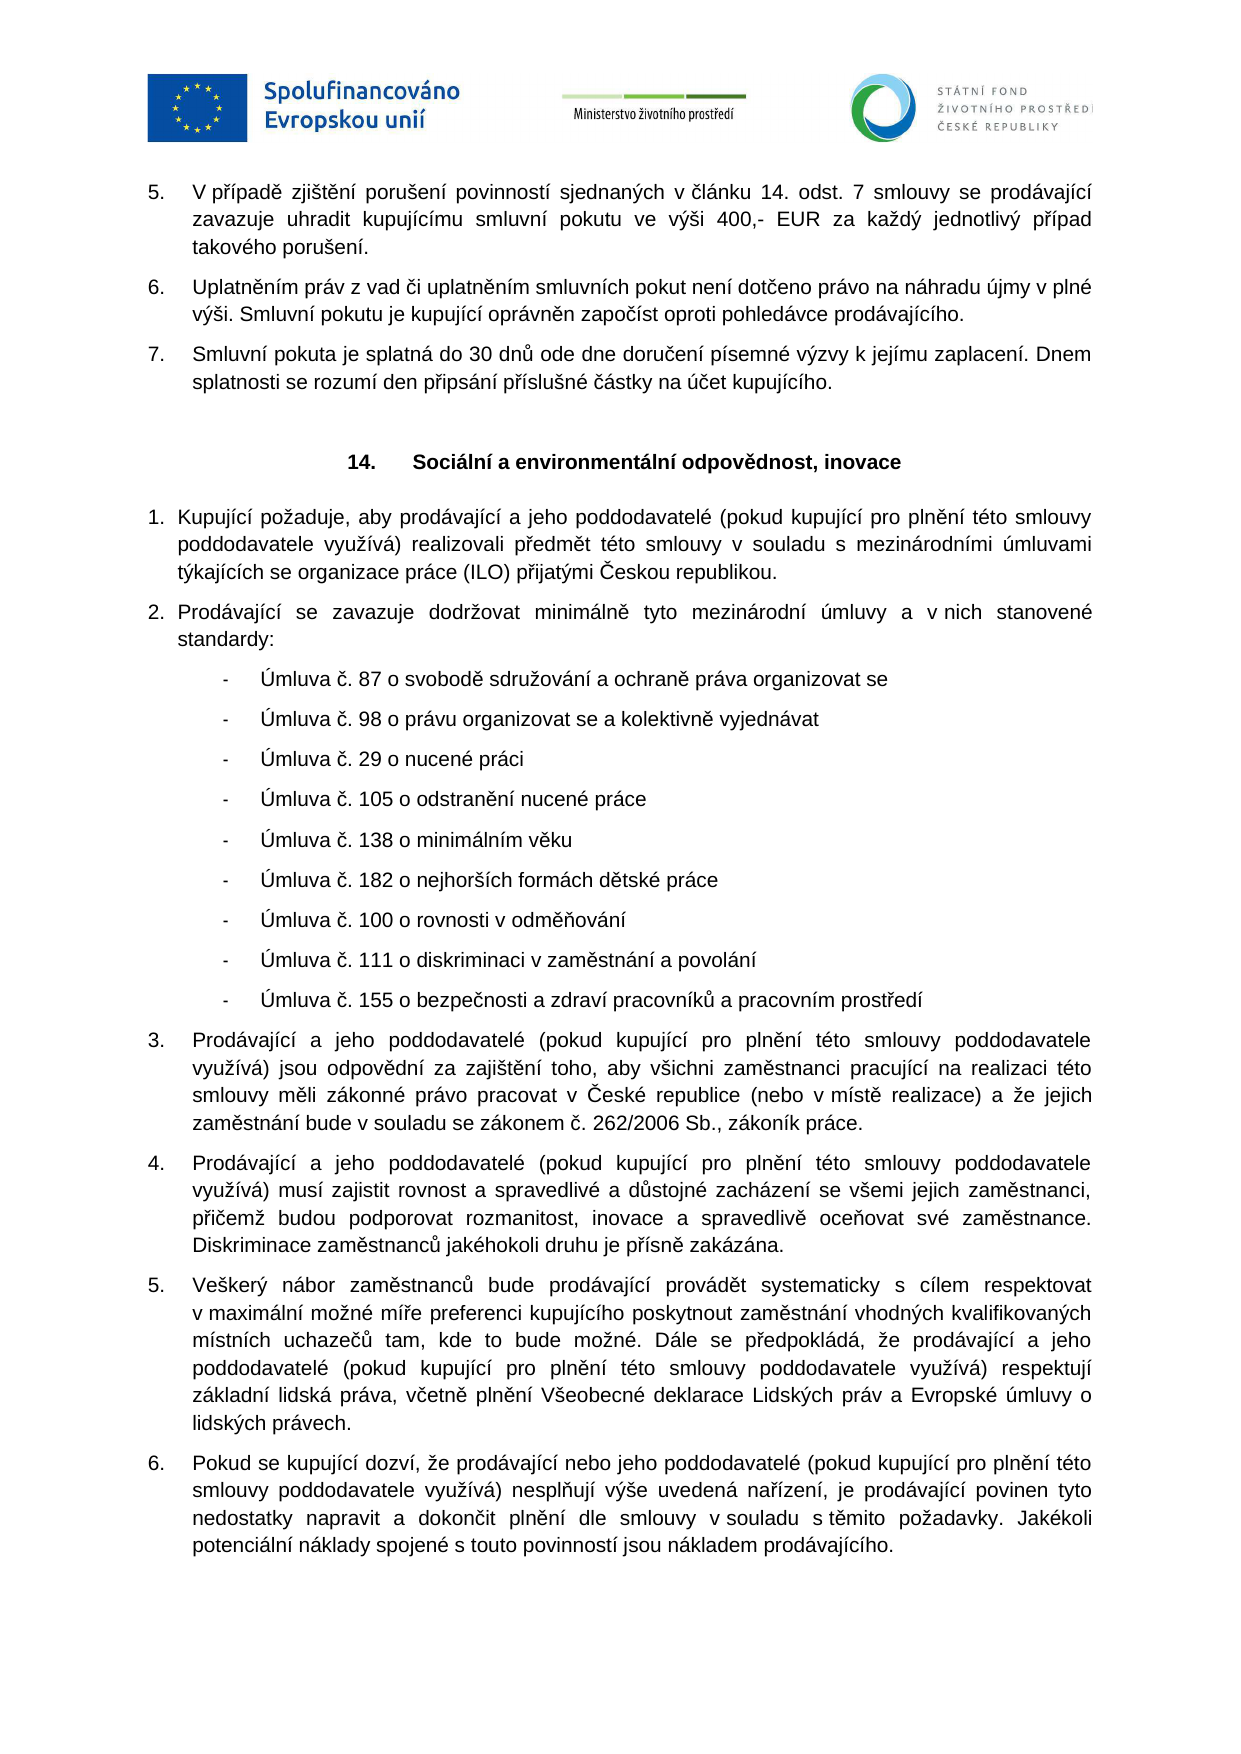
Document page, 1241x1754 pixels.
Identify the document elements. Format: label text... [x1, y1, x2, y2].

list Úmluva č. 87 o svobodě sdružování a ochraně práva organizovat se [223, 667, 1093, 691]
list Úmluva č. 182 o nejhorších formách dětské práce [223, 867, 1093, 892]
list Úmluva č. 155 o bezpečnosti a zdraví pracovníků a pracovním prostředí [223, 988, 1093, 1012]
list Prodávající a jeho poddodavatelé (pokud kupující pro plnění této smlouvy poddodavatele využívá) musí zajistit rovnost a spravedlivé a důstojné zacházení se všemi jejich zaměstnanci, přičemž budou podporovat rozmanitost, inovace a spravedlivě oceňovat své zaměstnance. Diskriminace zaměstnanců jakéhokoli druhu je přísně zakázána. [148, 1150, 1093, 1257]
list Sociální a environmentální odpovědnost, inovace [183, 449, 1093, 473]
list Veškerý nábor zaměstnanců bude prodávající provádět systematicky s cílem respektovat v maximální možné míře preferenci kupujícího poskytnout zaměstnání vhodných kvalifikovaných místních uchazečů tam, kde to bude možné. Dále se předpokládá, že prodávající a jeho poddodavatelé (pokud kupující pro plnění této smlouvy poddodavatele využívá) respektují základní lidská práva, včetně plnění Všeobecné deklarace Lidských práv a Evropské úmluvy o lidských právech. [148, 1273, 1093, 1434]
list V případě zjištění porušení povinností sjednaných v článku 14. odst. 7 smlouvy se prodávající zavazuje uhradit kupujícímu smluvní pokutu ve výši 400,- EUR za každý jednotlivý případ takového porušení. [148, 179, 1093, 258]
list Prodávající se zavazuje dodržovat minimálně tyto mezinárodní úmluvy a v nich stanovené standardy: [148, 599, 1093, 651]
list Úmluva č. 29 o nucené práci [223, 747, 1093, 771]
list Kupující požaduje, aby prodávající a jeho poddodavatelé (pokud kupující pro plnění této smlouvy poddodavatele využívá) realizovali předmět této smlouvy v souladu s mezinárodními úmluvami týkajících se organizace práce (ILO) přijatými Českou republikou. [148, 504, 1093, 583]
list Pokud se kupující dozví, že prodávající nebo jeho poddodavatelé (pokud kupující pro plnění této smlouvy poddodavatele využívá) nesplňují výše uvedená nařízení, je prodávající povinen tyto nedostatky napravit a dokončit plnění dle smlouvy v souladu s těmito požadavky. Jakékoli potenciální náklady spojené s touto povinností jsou nákladem prodávajícího. [148, 1450, 1093, 1557]
list Úmluva č. 111 o diskriminaci v zaměstnání a povolání [223, 948, 1093, 972]
list Úmluva č. 138 o minimálním věku [223, 827, 1093, 851]
list Úmluva č. 100 o rovnosti v odměňování [223, 908, 1093, 932]
list Prodávající a jeho poddodavatelé (pokud kupující pro plnění této smlouvy poddodavatele využívá) jsou odpovědní za zajištění toho, aby všichni zaměstnanci pracující na realizaci této smlouvy měli zákonné právo pracovat v České republice (nebo v místě realizace) a že jejich zaměstnání bude v souladu se zákonem č. 262/2006 Sb., zákoník práce. [148, 1028, 1093, 1134]
list Úmluva č. 105 o odstranění nucené práce [223, 787, 1093, 811]
list Úmluva č. 98 o právu organizovat se a kolektivně vyjednávat [223, 707, 1093, 731]
list Uplatněním práv z vad či uplatněním smluvních pokut není dotčeno právo na náhradu újmy v plné výši. Smluvní pokutu je kupující oprávněn započíst oproti pohledávce prodávajícího. [148, 274, 1093, 326]
list Smluvní pokuta je splatná do 30 dnů ode dne doručení písemné výzvy k jejímu zaplacení. Dnem splatnosti se rozumí den připsání příslušné částky na účet kupujícího. [148, 342, 1093, 393]
